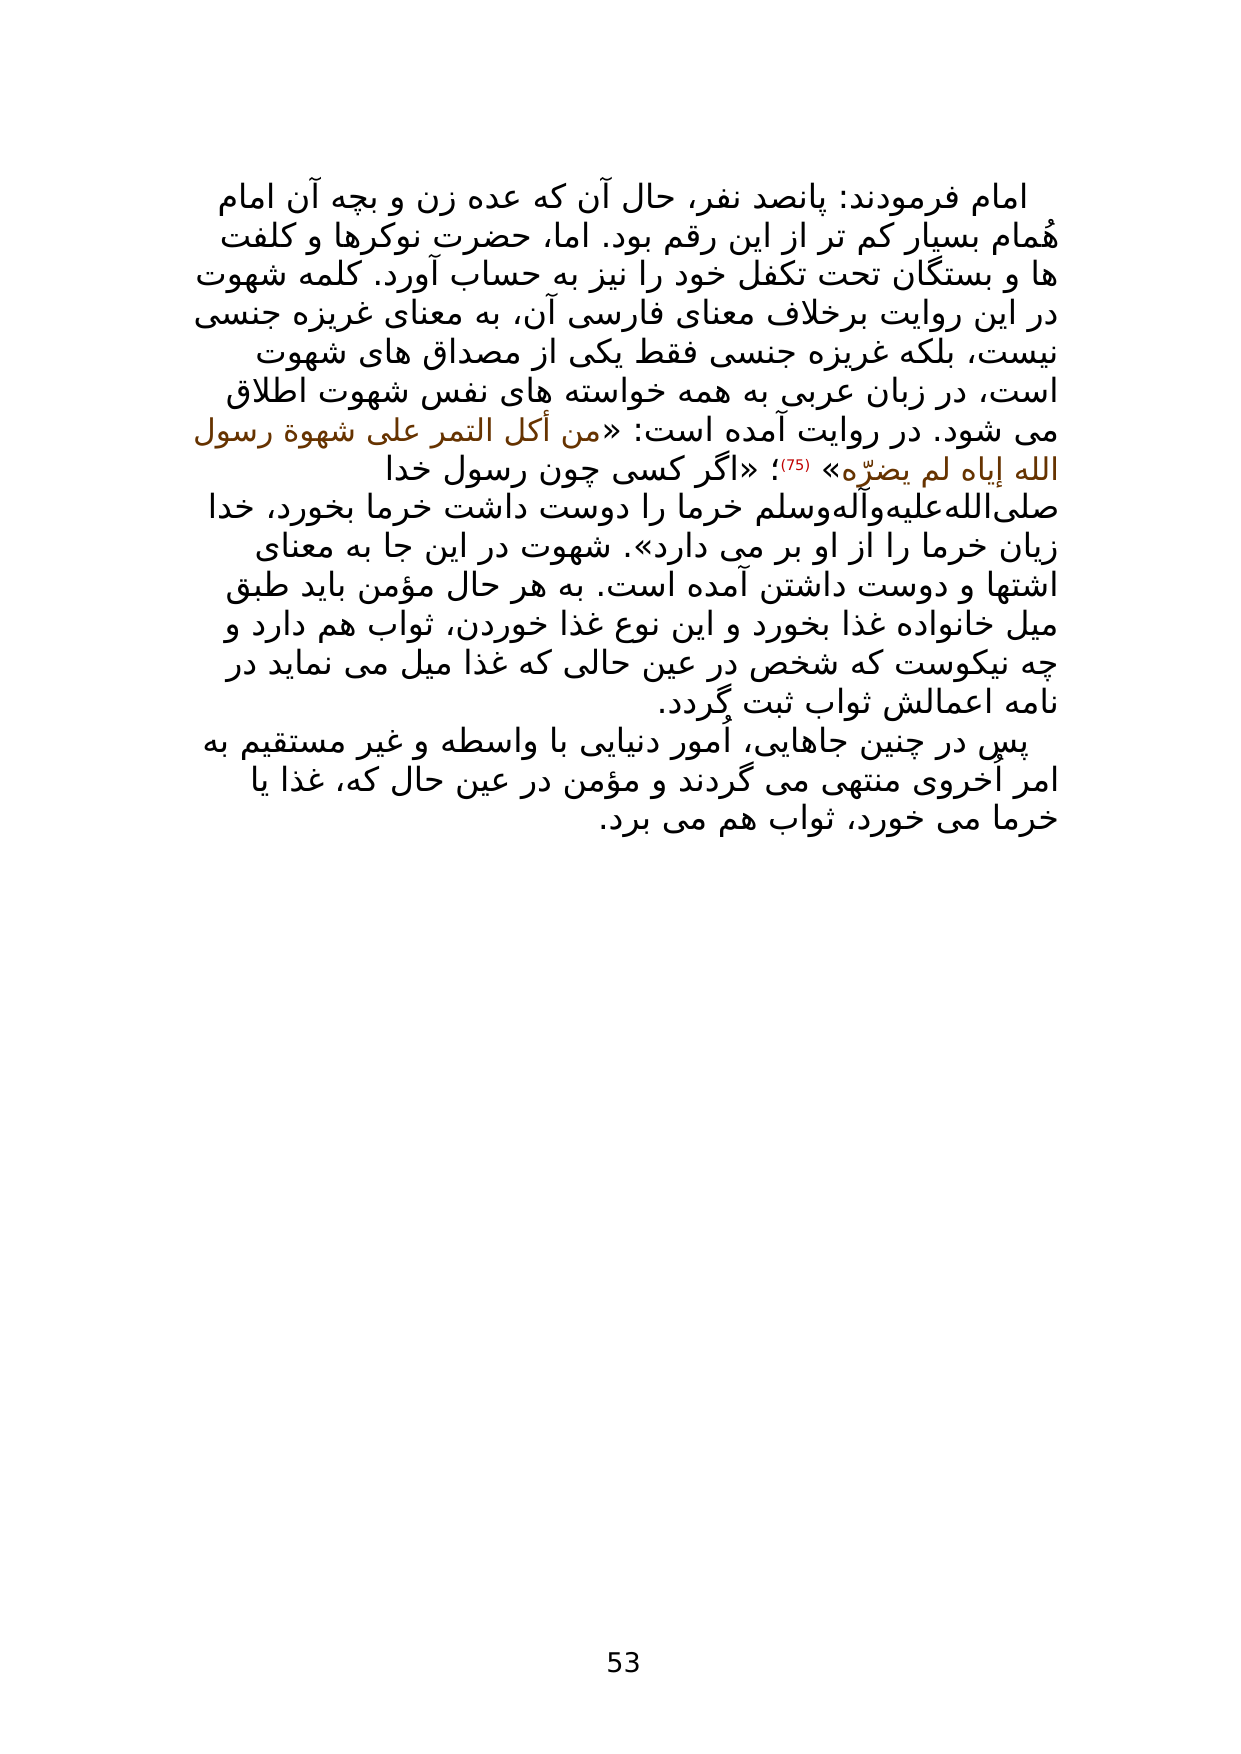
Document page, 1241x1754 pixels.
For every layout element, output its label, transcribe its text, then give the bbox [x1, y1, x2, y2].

text پس در چنين جاهايى، اُمور دنيايى با واسطه و غير مستقيم به امر اُخروى منتهى مى گردند و مؤمن در عين حال كه، غذا يا خرما مى خورد، ثواب هم مى برد. [187, 721, 1059, 838]
text امام فرمودند: پانصد نفر، حال آن كه عده زن و بچه آن امام هُمام بسيار كم تر از اين رقم بود. اما، حضرت نوكرها و كلفت ها و بستگان تحت تكفل خود را نيز به حساب آورد. كلمه شهوت در اين روايت برخلاف معناى فارسى آن، به معناى غريزه جنسى نيست، بلكه غريزه جنسى فقط يكى از مصداق هاى شهوت است، در زبان عربى به همه خواسته هاى نفس شهوت اطلاق مى شود. در روايت آمده است: «من أكل التمر على شهوة رسول الله إياه لم يضرّه» (75)؛ «اگر كسى چون رسول خدا صلى‌الله‌عليه‌وآله‌وسلم خرما را دوست داشت خرما بخورد، خدا زيان خرما را از او بر مى دارد». شهوت در اين جا به معناى اشتها و دوست داشتن آمده است. به هر حال مؤمن بايد طبق ميل خانواده غذا بخورد و اين نوع غذا خوردن، ثواب هم دارد و چه نيكوست كه شخص در عين حالى كه غذا ميل مى نمايد در نامه اعمالش ثواب ثبت گردد. [187, 177, 1059, 721]
